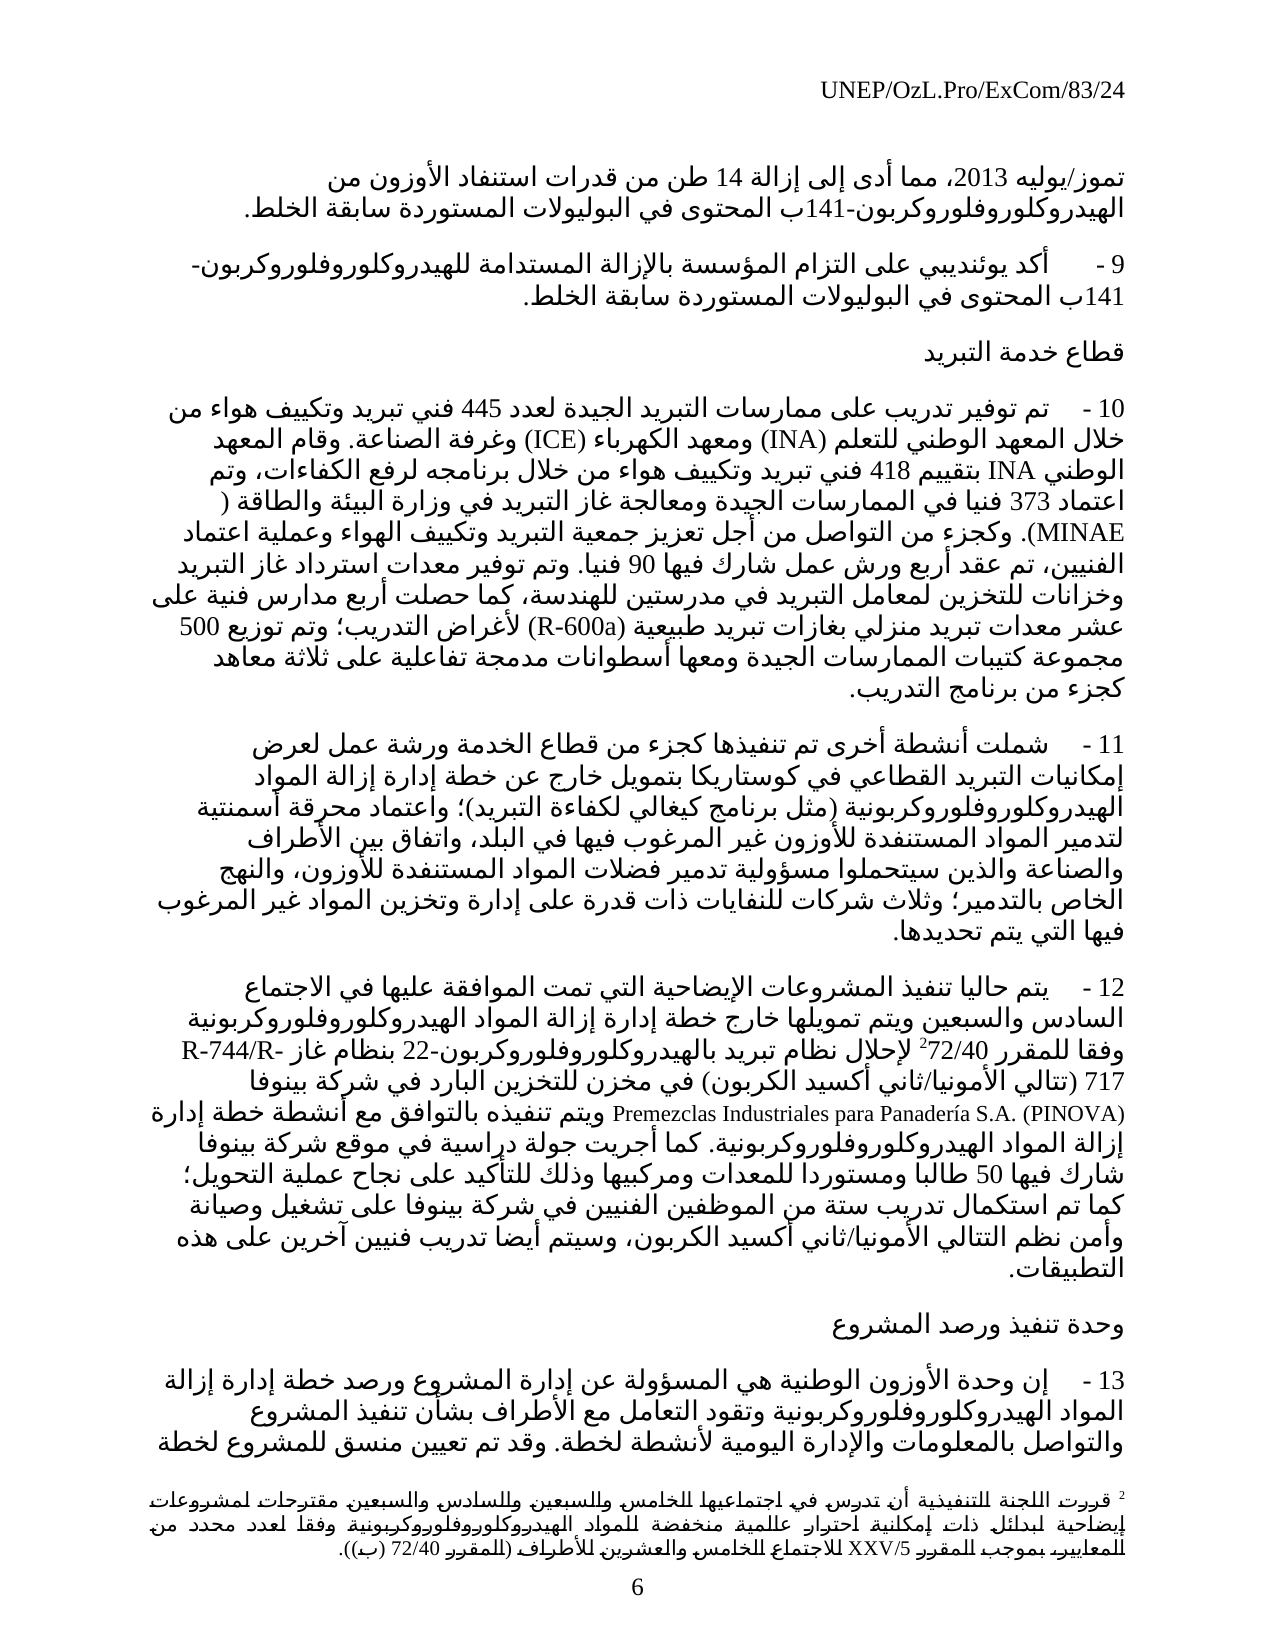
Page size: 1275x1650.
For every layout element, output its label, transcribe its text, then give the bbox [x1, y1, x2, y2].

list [150, 161, 1125, 223]
list 11 - شملت أنشطة أخرى تم تنفيذها كجزء من قطاع الخدمة ورشة عمل لعرض إمكانيات التبريد القطاعي في كوستاريكا بتمويل خارج عن خطة إدارة إزالة المواد الهيدروكلوروفلوروكربونية (مثل برنامج كيغالي لكفاءة التبريد)؛ واعتماد محرقة أسمنتية لتدمير المواد المستنفدة للأوزون غير المرغوب فيها في البلد، واتفاق بين الأطراف والصناعة والذين سيتحملوا مسؤولية تدمير فضلات المواد المستنفدة للأوزون، والنهج الخاص بالتدمير؛ وثلاث شركات للنفايات ذات قدرة على إدارة وتخزين المواد غير المرغوب فيها التي يتم تحديدها. [150, 728, 1125, 946]
list قطاع خدمة التبريد [150, 336, 1125, 367]
list وحدة تنفيذ ورصد المشروع [150, 1308, 1125, 1339]
list 12 - يتم حاليا تنفيذ المشروعات الإيضاحية التي تمت الموافقة عليها في الاجتماع السادس والسبعين ويتم تمويلها خارج خطة إدارة إزالة المواد الهيدروكلوروفلوروكربونية وفقا للمقرر 72/40 لإحلال نظام تبريد بالهيدروكلوروفلوروكربون-22 بنظام غاز R-744/R-717 (تتالي الأمونيا/ثاني أكسيد الكربون) في مخزن للتخزين البارد في شركة بينوفا Premezclas Industriales para Panadería S.A. (PINOVA) ويتم تنفيذه بالتوافق مع أنشطة خطة إدارة إزالة المواد الهيدروكلوروفلوروكربونية. كما أجريت جولة دراسية في موقع شركة بينوفا شارك فيها 50 طالبا ومستوردا للمعدات ومركبيها وذلك للتأكيد على نجاح عملية التحويل؛ كما تم استكمال تدريب ستة من الموظفين الفنيين في شركة بينوفا على تشغيل وصيانة وأمن نظم التتالي الأمونيا/ثاني أكسيد الكربون، وسيتم أيضا تدريب فنيين آخرين على هذه التطبيقات. [150, 971, 1125, 1283]
list 10 - تم توفير تدريب على ممارسات التبريد الجيدة لعدد 445 فني تبريد وتكييف هواء من خلال المعهد الوطني للتعلم (INA) ومعهد الكهرباء (ICE) وغرفة الصناعة. وقام المعهد الوطني INA بتقييم 418 فني تبريد وتكييف هواء من خلال برنامجه لرفع الكفاءات، وتم اعتماد 373 فنيا في الممارسات الجيدة ومعالجة غاز التبريد في وزارة البيئة والطاقة (MINAE). وكجزء من التواصل من أجل تعزيز جمعية التبريد وتكييف الهواء وعملية اعتماد الفنيين، تم عقد أربع ورش عمل شارك فيها 90 فنيا. وتم توفير معدات استرداد غاز التبريد وخزانات للتخزين لمعامل التبريد في مدرستين للهندسة، كما حصلت أربع مدارس فنية على عشر معدات تبريد منزلي بغازات تبريد طبيعية (R-600a) لأغراض التدريب؛ وتم توزيع 500 مجموعة كتيبات الممارسات الجيدة ومعها أسطوانات مدمجة تفاعلية على ثلاثة معاهد كجزء من برنامج التدريب. [150, 392, 1125, 703]
list 9 - أكد يوئنديبي على التزام المؤسسة بالإزالة المستدامة للهيدروكلوروفلوروكربون-141ب المحتوى في البوليولات المستوردة سابقة الخلط. [150, 248, 1125, 311]
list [150, 1364, 1125, 1457]
